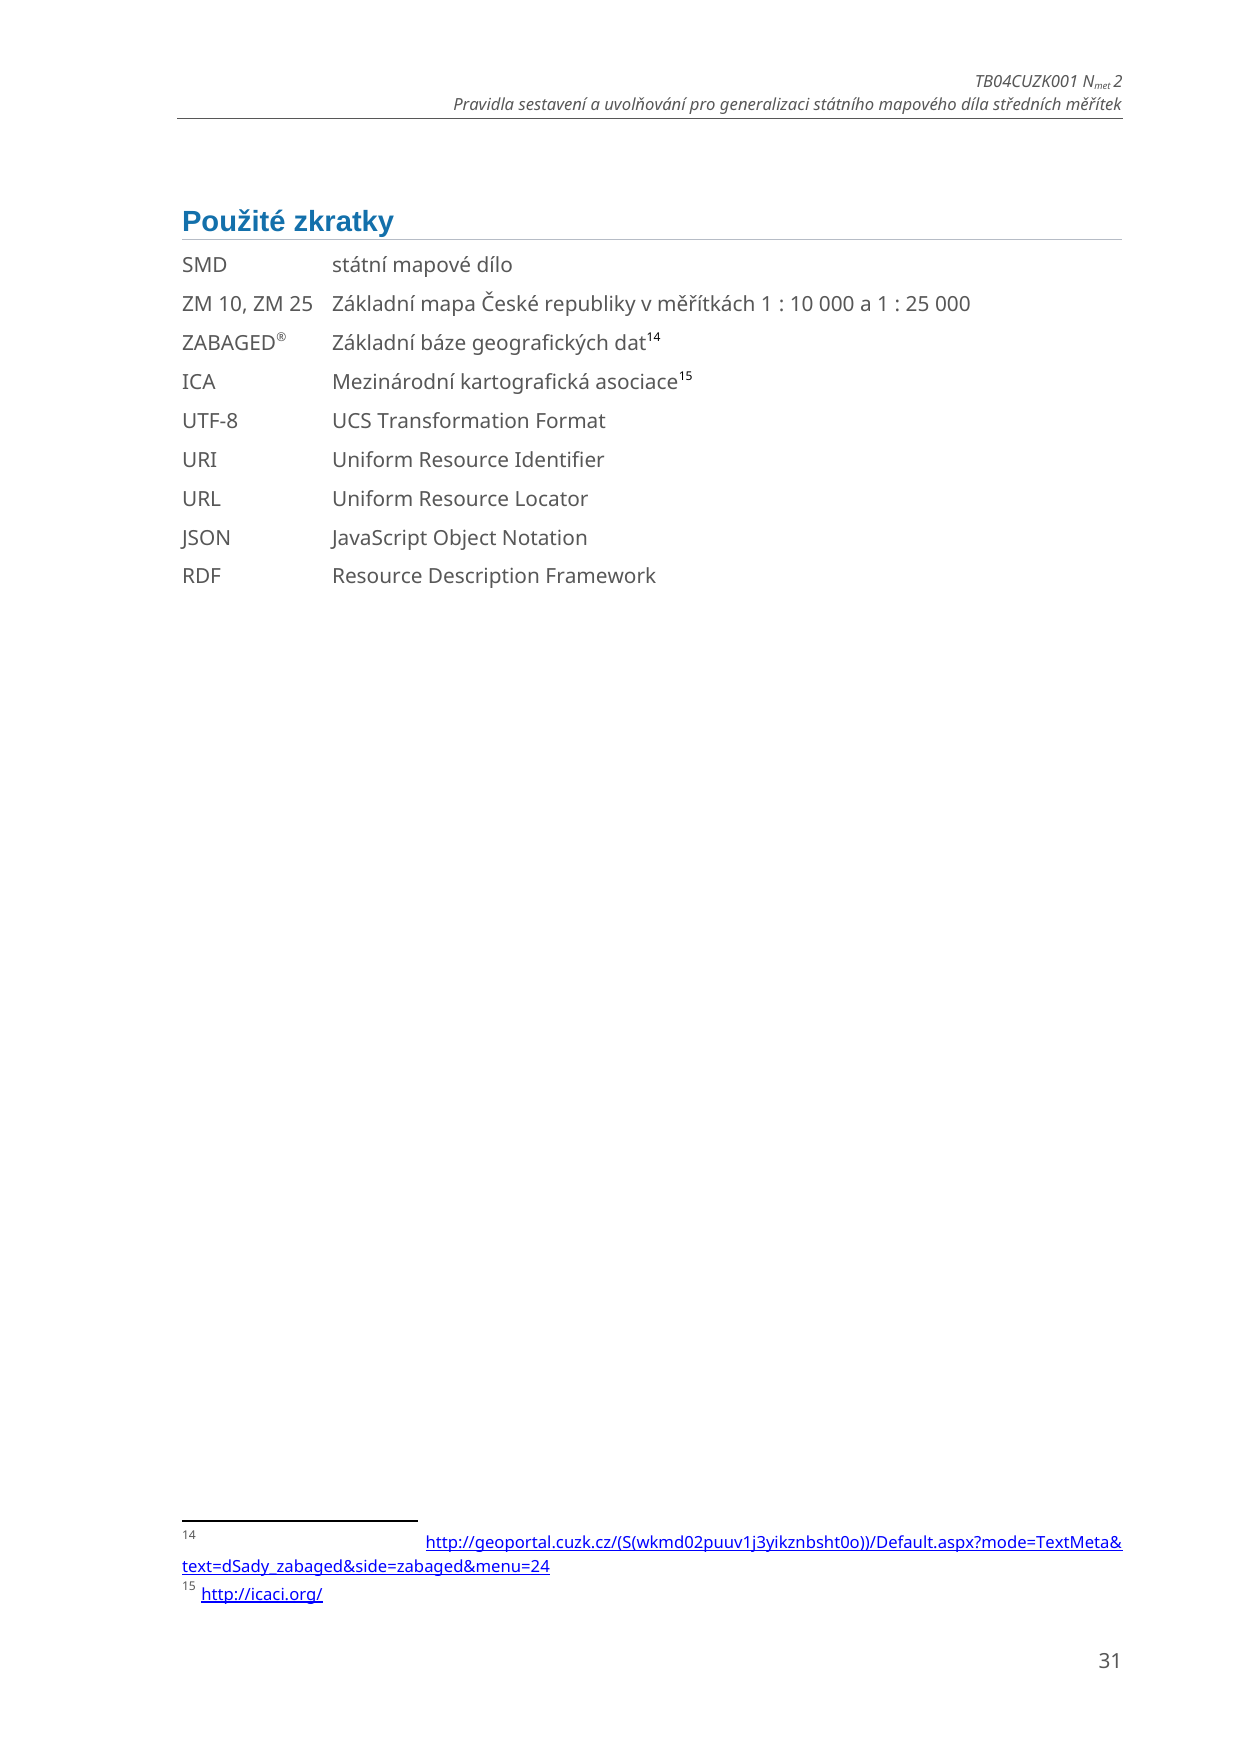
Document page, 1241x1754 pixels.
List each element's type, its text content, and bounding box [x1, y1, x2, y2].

text URL Uniform Resource Locator [182, 484, 1122, 512]
text RDF Resource Description Framework [182, 561, 1122, 590]
text JSON JavaScript Object Notation [182, 523, 1122, 551]
subtitle Použité zkratky [182, 203, 1122, 239]
text URI Uniform Resource Identifier [182, 445, 1122, 473]
text SMD státní mapové dílo [182, 251, 1122, 279]
text UTF-8 UCS Transformation Format [182, 406, 1122, 434]
text ICA Mezinárodní kartografická asociace [182, 367, 1122, 396]
text ZM 10, ZM 25 Základní mapa České republiky v měřítkách 1 : 10 000 a 1 : 25 000 [182, 289, 1122, 318]
text ZABAGED® Základní báze geografických dat [182, 328, 1122, 357]
